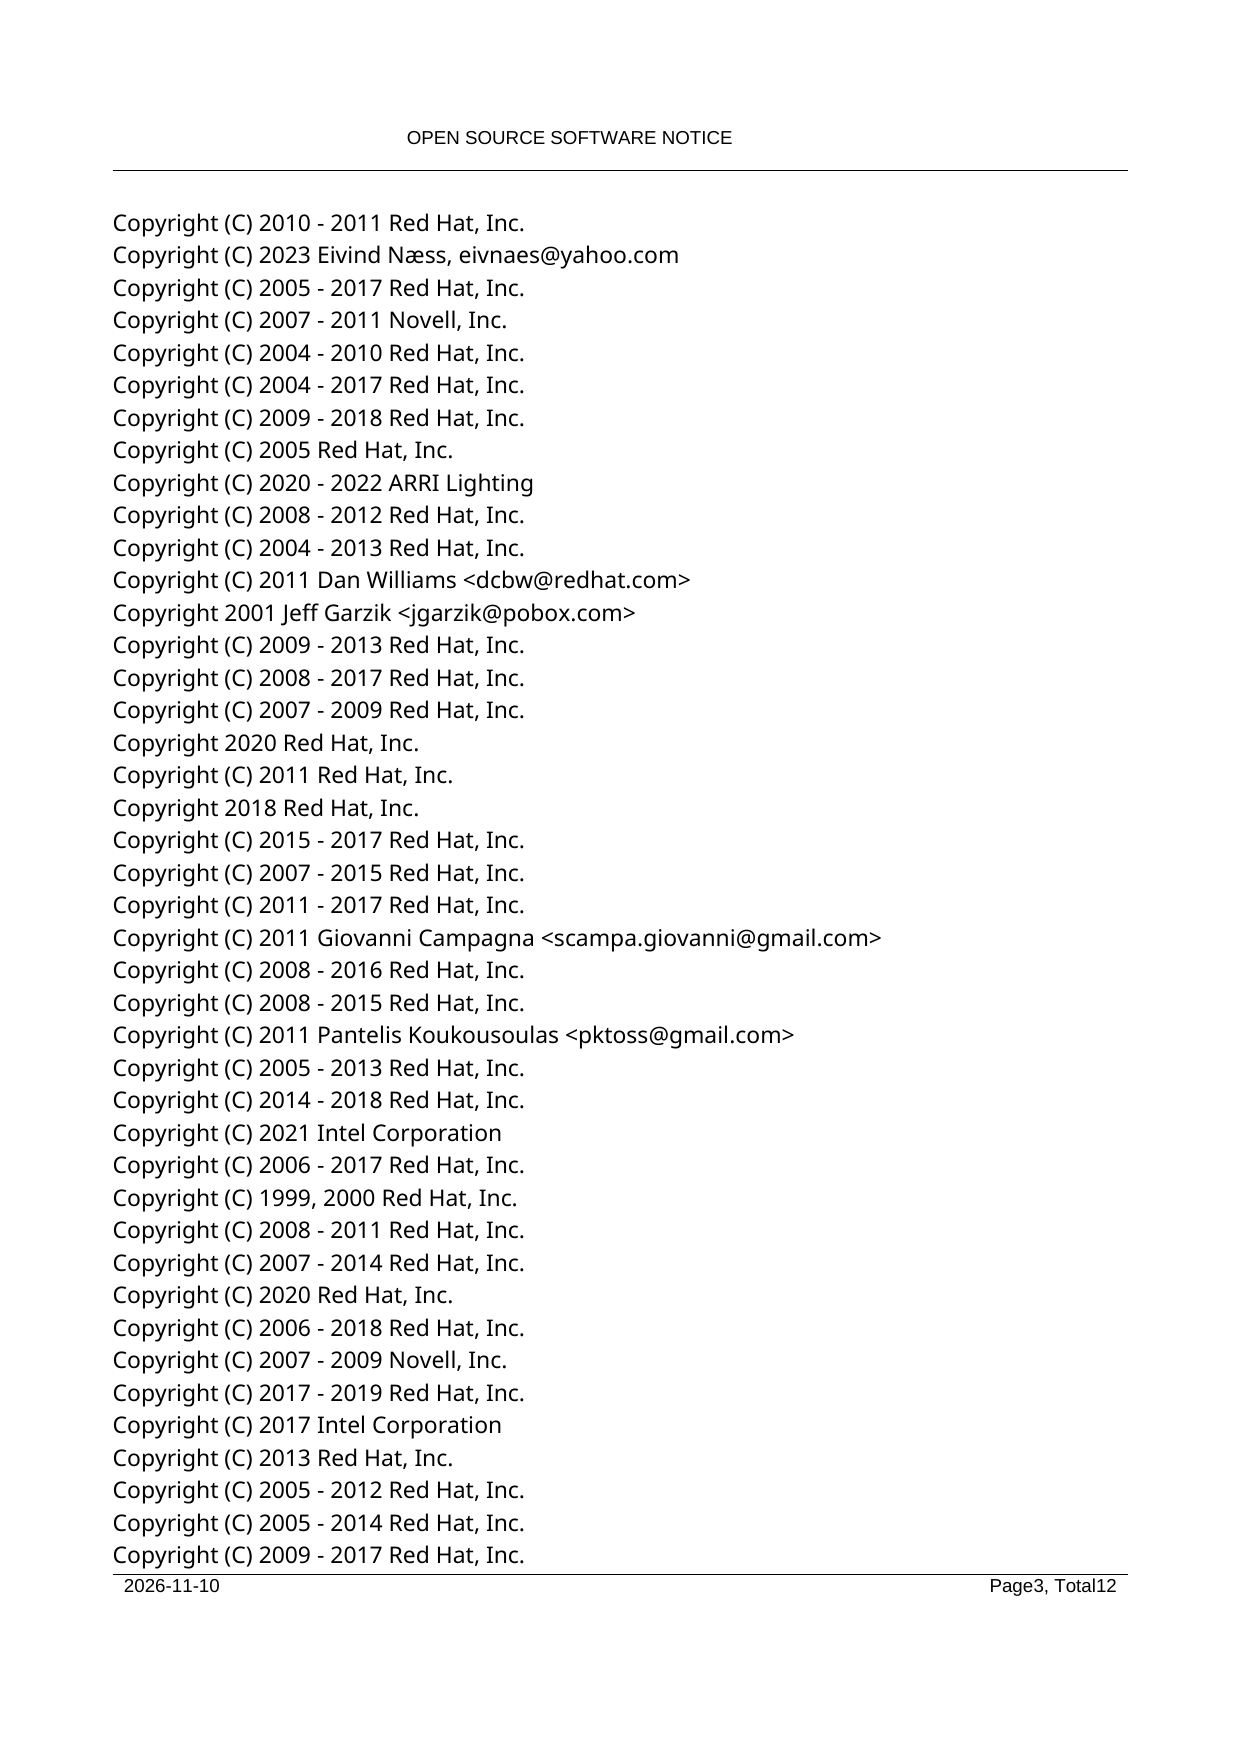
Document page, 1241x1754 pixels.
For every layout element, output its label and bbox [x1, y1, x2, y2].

text [112, 206, 1128, 1571]
